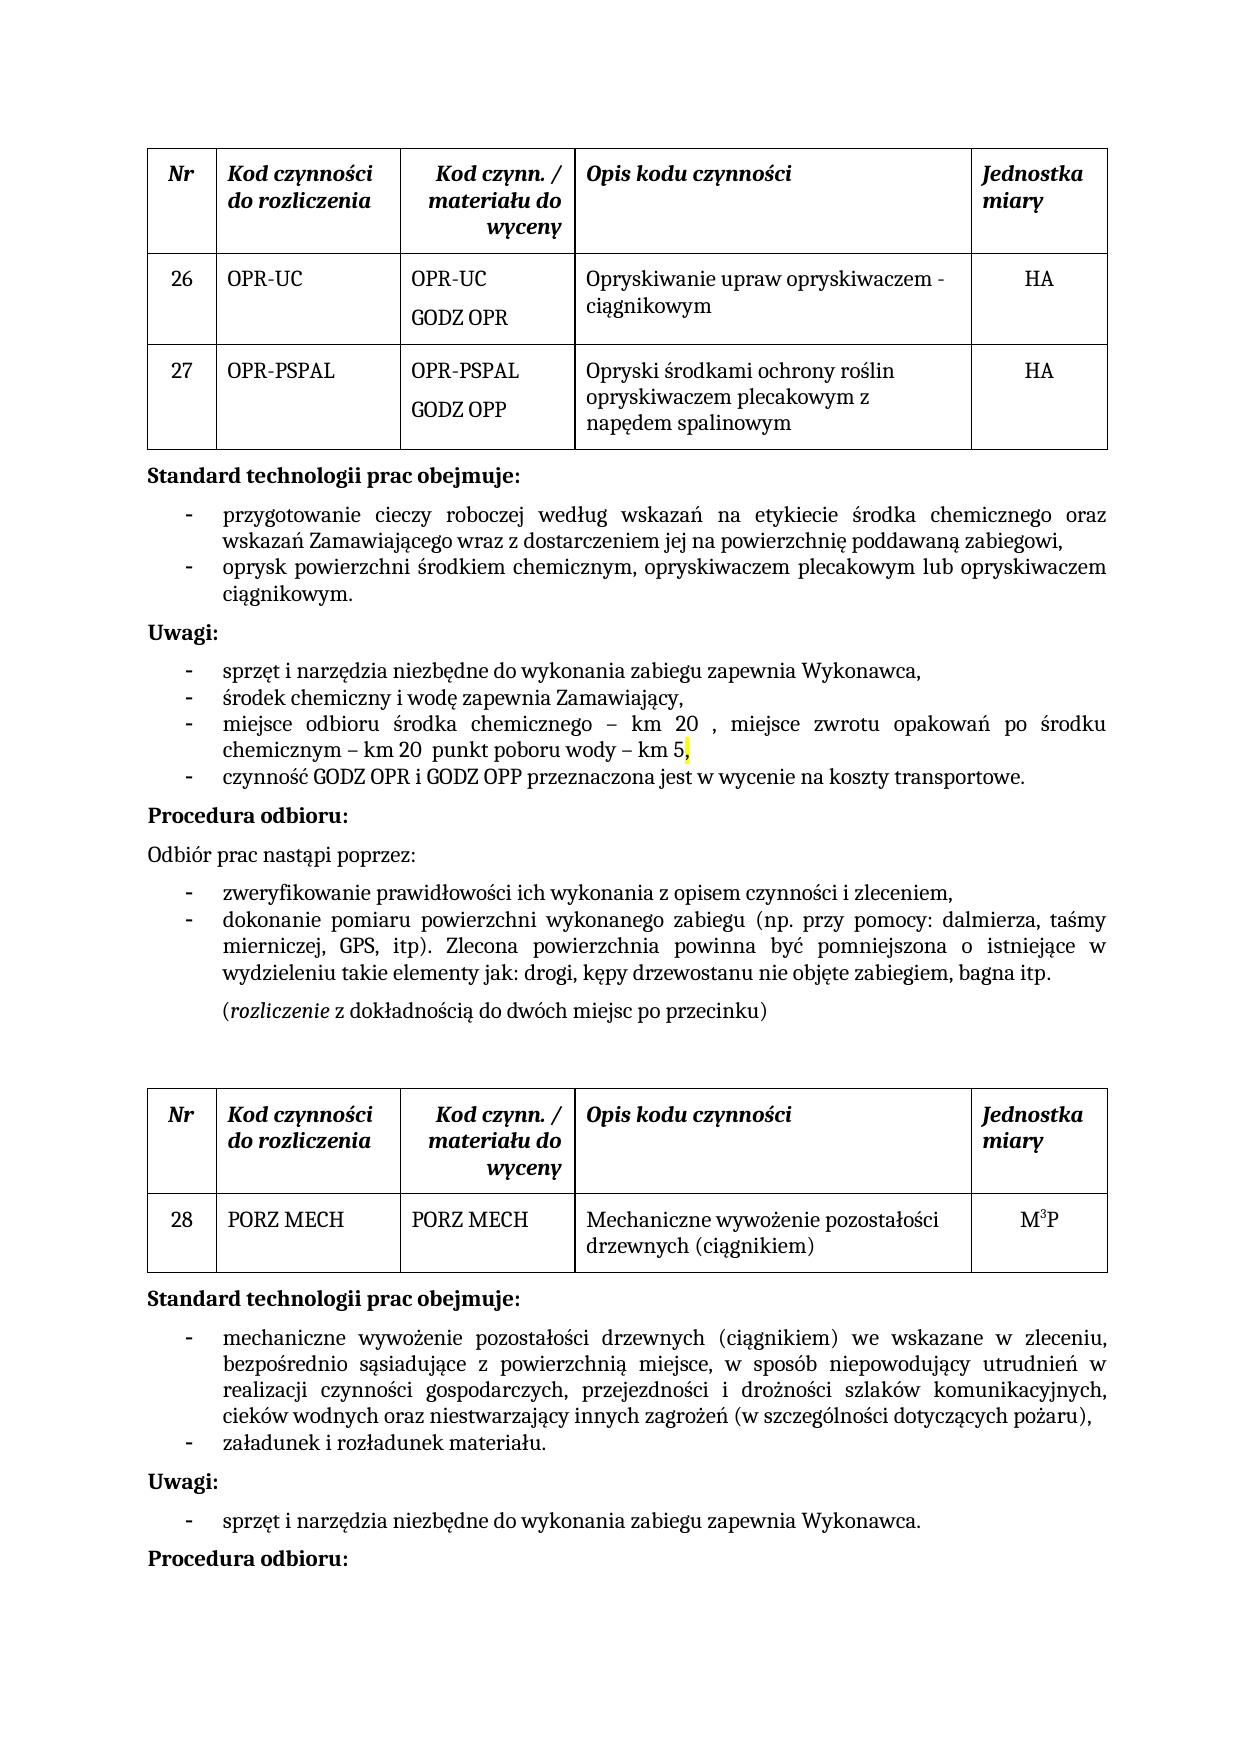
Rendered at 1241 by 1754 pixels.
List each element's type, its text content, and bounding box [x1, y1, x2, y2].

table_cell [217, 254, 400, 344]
list miejsce odbioru środka chemicznego – km 20 , miejsce zwrotu opakowań po środku chemicznym – km 20 punkt poboru wody – km 5, [185, 711, 1107, 764]
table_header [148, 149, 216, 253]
text (rozliczenie z dokładnością do dwóch miejsc po przecinku) [148, 998, 1107, 1024]
list środek chemiczny i wodę zapewnia Zamawiający, [185, 684, 1107, 711]
text Uwagi: [148, 1468, 1107, 1495]
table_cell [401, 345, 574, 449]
text Procedura odbioru: [148, 1546, 1107, 1573]
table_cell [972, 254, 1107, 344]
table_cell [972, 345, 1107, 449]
list mechaniczne wywożenie pozostałości drzewnych (ciągnikiem) we wskazane w zleceniu, bezpośrednio sąsiadujące z powierzchnią miejsce, w sposób niepowodujący utrudnień w realizacji czynności gospodarczych, przejezdności i drożności szlaków komunikacyjnych, cieków wodnych oraz niestwarzający innych zagrożeń (w szczególności dotyczących pożaru), [185, 1324, 1107, 1430]
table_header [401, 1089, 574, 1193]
list załadunek i rozładunek materiału. [185, 1430, 1107, 1456]
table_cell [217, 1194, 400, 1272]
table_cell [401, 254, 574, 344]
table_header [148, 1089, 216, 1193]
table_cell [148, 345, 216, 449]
list sprzęt i narzędzia niezbędne do wykonania zabiegu zapewnia Wykonawca. [185, 1507, 1107, 1534]
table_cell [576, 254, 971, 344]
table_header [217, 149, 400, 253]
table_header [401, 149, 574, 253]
list czynność GODZ OPR i GODZ OPP przeznaczona jest w wycenie na koszty transportowe. [185, 764, 1107, 790]
list dokonanie pomiaru powierzchni wykonanego zabiegu (np. przy pomocy: dalmierza, taśmy mierniczej, GPS, itp). Zlecona powierzchnia powinna być pomniejszona o istniejące w wydzieleniu takie elementy jak: drogi, kępy drzewostanu nie objęte zabiegiem, bagna itp. [185, 907, 1107, 986]
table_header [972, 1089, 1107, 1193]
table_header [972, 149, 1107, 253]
text Odbiór prac nastąpi poprzez: [148, 841, 1107, 868]
text Uwagi: [148, 619, 1107, 646]
list przygotowanie cieczy roboczej według wskazań na etykiecie środka chemicznego oraz wskazań Zamawiającego wraz z dostarczeniem jej na powierzchnię poddawaną zabiegowi, [185, 501, 1107, 554]
text Standard technologii prac obejmuje: [148, 1285, 1107, 1312]
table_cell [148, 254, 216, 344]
list oprysk powierzchni środkiem chemicznym, opryskiwaczem plecakowym lub opryskiwaczem ciągnikowym. [185, 554, 1107, 607]
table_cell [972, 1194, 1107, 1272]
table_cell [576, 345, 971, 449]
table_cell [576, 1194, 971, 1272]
text Standard technologii prac obejmuje: [148, 463, 1107, 489]
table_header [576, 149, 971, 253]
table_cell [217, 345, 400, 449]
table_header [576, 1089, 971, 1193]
list zweryfikowanie prawidłowości ich wykonania z opisem czynności i zleceniem, [185, 880, 1107, 907]
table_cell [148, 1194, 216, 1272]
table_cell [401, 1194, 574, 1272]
text Procedura odbioru: [148, 802, 1107, 829]
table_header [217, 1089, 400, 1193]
list sprzęt i narzędzia niezbędne do wykonania zabiegu zapewnia Wykonawca, [185, 658, 1107, 684]
